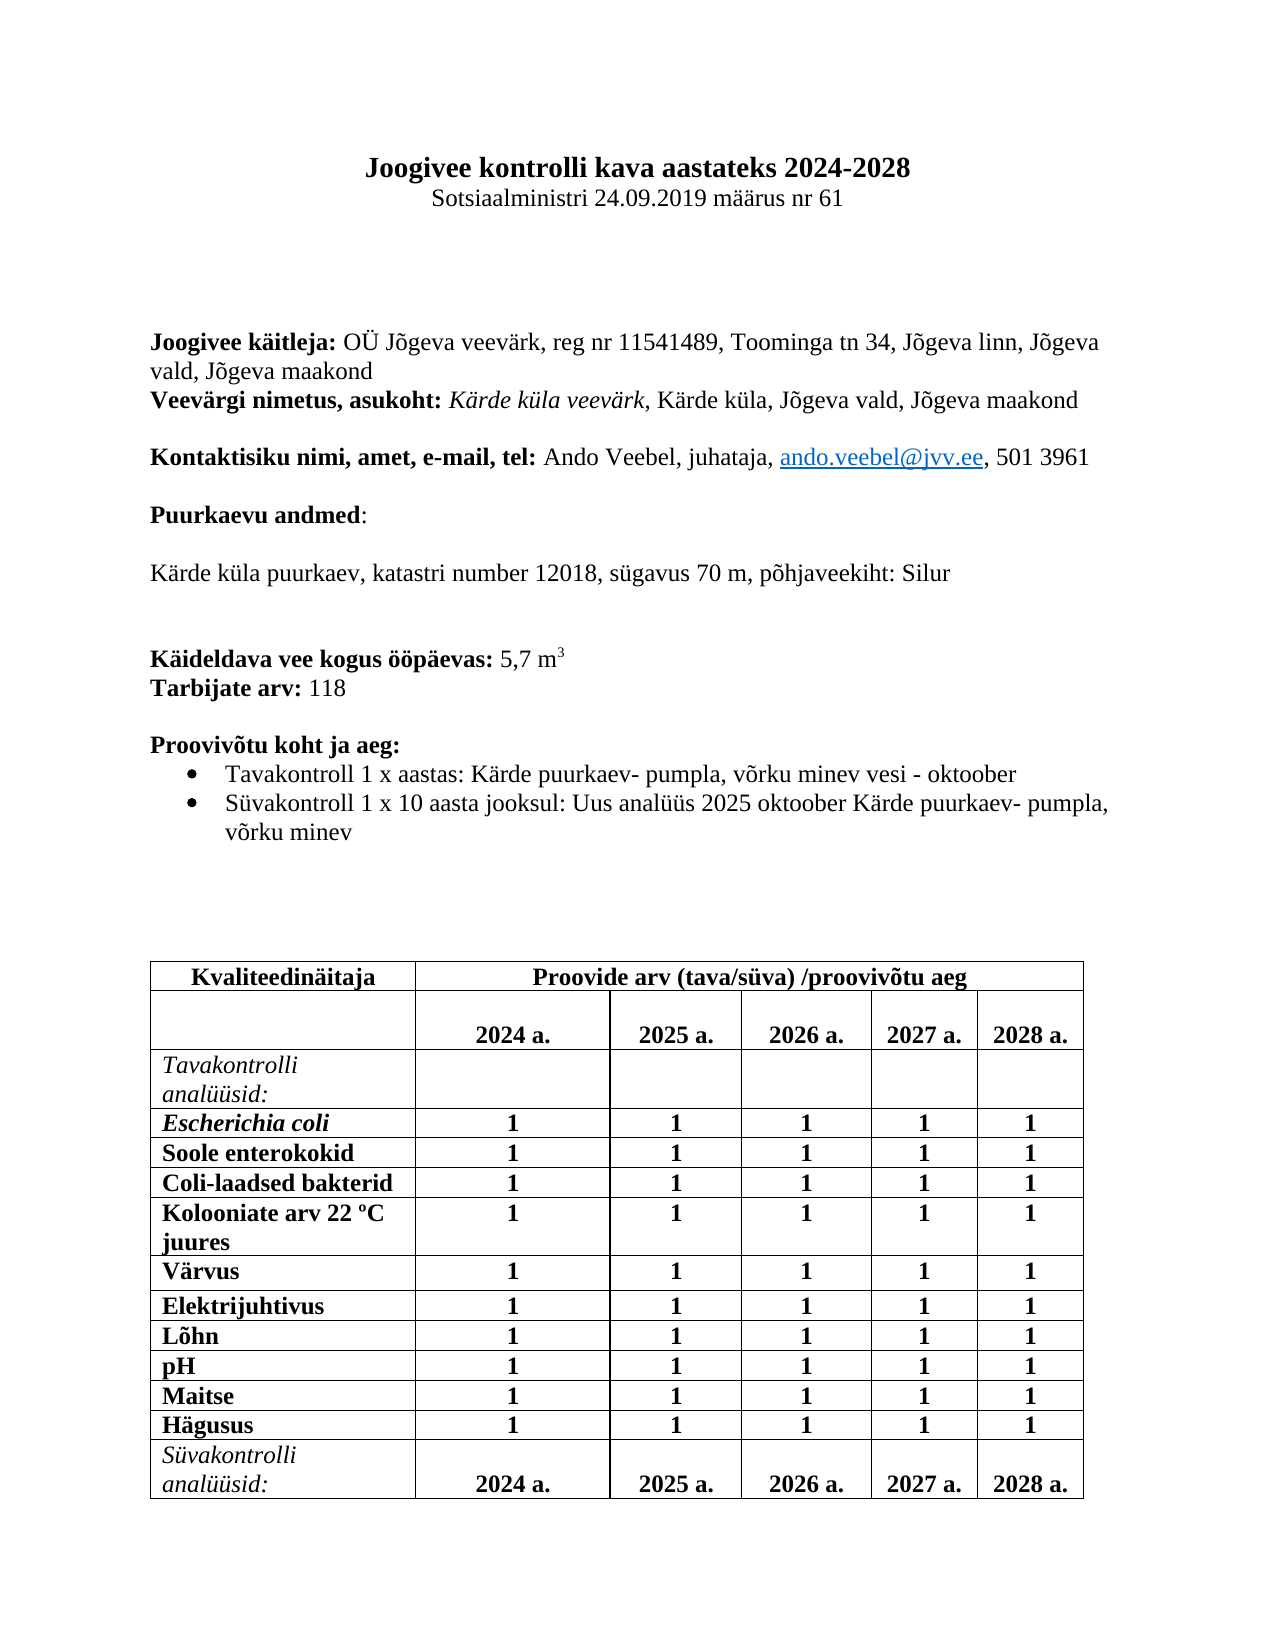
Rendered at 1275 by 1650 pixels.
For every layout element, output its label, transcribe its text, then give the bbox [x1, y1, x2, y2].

table_header Kvaliteedinäitaja [151, 962, 415, 990]
table_cell 1 [742, 1351, 871, 1380]
table_cell 1 [978, 1256, 1083, 1290]
table_cell 1 [978, 1321, 1083, 1350]
table_cell [742, 1050, 871, 1107]
table_cell [151, 991, 415, 1049]
table_cell 1 [872, 1321, 977, 1350]
text Kontaktisiku nimi, amet, e-mail, tel: Ando Veebel, juhataja, ando.veebel@jvv.ee, 501 3961 [150, 442, 1125, 471]
table_cell 1 [742, 1411, 871, 1439]
table_cell 1 [742, 1291, 871, 1320]
table_cell 1 [611, 1168, 741, 1197]
table_cell Hägusus [151, 1411, 415, 1439]
text Kärde küla puurkaev, katastri number 12018, sügavus 70 m, põhjaveekiht: Silur [150, 558, 1125, 586]
table_cell 1 [978, 1168, 1083, 1197]
table_cell 1 [611, 1291, 741, 1320]
table_cell 1 [611, 1381, 741, 1409]
table_cell 1 [416, 1351, 609, 1380]
table_cell 1 [872, 1411, 977, 1439]
table_cell 1 [611, 1109, 741, 1137]
table_cell Escherichia coli [151, 1109, 415, 1137]
table_cell 1 [416, 1138, 609, 1167]
table_cell 1 [611, 1321, 741, 1350]
table_cell 1 [978, 1411, 1083, 1439]
table_cell 2027 a. [872, 1440, 977, 1498]
table_cell 1 [742, 1256, 871, 1290]
table_cell 1 [872, 1138, 977, 1167]
table_cell 1 [872, 1109, 977, 1137]
text Sotsiaalministri 24.09.2019 määrus nr 61 [150, 183, 1125, 212]
table_cell 1 [416, 1291, 609, 1320]
text Joogivee kontrolli kava aastateks 2024-2028 [150, 150, 1125, 183]
text Käideldava vee kogus ööpäevas: 5,7 m3 [150, 644, 1125, 673]
table_cell Tavakontrolli analüüsid: [151, 1050, 415, 1107]
table_cell Maitse [151, 1381, 415, 1409]
table_cell 1 [978, 1109, 1083, 1137]
table_cell 2024 a. [416, 991, 609, 1049]
table_cell 1 [742, 1198, 871, 1255]
table_cell 1 [416, 1109, 609, 1137]
table_header Proovide arv (tava/süva) /proovivõtu aeg [416, 962, 1083, 990]
table_cell 2025 a. [611, 991, 741, 1049]
table_cell 1 [416, 1381, 609, 1409]
table_cell 1 [611, 1138, 741, 1167]
table_cell 1 [872, 1256, 977, 1290]
text Tarbijate arv: 118 [150, 673, 1125, 702]
table_cell 1 [742, 1381, 871, 1409]
table_cell 1 [978, 1138, 1083, 1167]
table_cell 1 [611, 1198, 741, 1255]
table_cell 2027 a. [872, 991, 977, 1049]
list Tavakontroll 1 x aastas: Kärde puurkaev- pumpla, võrku minev vesi - oktoober [187, 759, 1125, 788]
table_cell 1 [742, 1109, 871, 1137]
table_cell 1 [742, 1321, 871, 1350]
table_cell 1 [978, 1291, 1083, 1320]
table_cell 1 [742, 1138, 871, 1167]
table_cell Coli-laadsed bakterid [151, 1168, 415, 1197]
table_cell pH [151, 1351, 415, 1380]
text Proovivõtu koht ja aeg: [150, 731, 1125, 759]
table_cell 2026 a. [742, 1440, 871, 1498]
table_cell 1 [416, 1411, 609, 1439]
table_cell 2026 a. [742, 991, 871, 1049]
table_cell 1 [611, 1411, 741, 1439]
table_cell Süvakontrolli analüüsid: [151, 1440, 415, 1498]
table_cell 1 [872, 1351, 977, 1380]
table_cell 1 [416, 1198, 609, 1255]
table_cell [872, 1050, 977, 1107]
table_cell 1 [978, 1198, 1083, 1255]
table_cell 1 [416, 1321, 609, 1350]
table_cell 2028 a. [978, 1440, 1083, 1498]
table_cell 1 [611, 1351, 741, 1380]
table_cell 1 [742, 1168, 871, 1197]
table_cell 1 [416, 1256, 609, 1290]
text Joogivee käitleja: OÜ Jõgeva veevärk, reg nr 11541489, Toominga tn 34, Jõgeva linn, Jõgeva vald, Jõgeva maakond [150, 327, 1125, 385]
table_cell [978, 1050, 1083, 1107]
table_cell 1 [872, 1168, 977, 1197]
table_cell 1 [872, 1198, 977, 1255]
table_cell Soole enterokokid [151, 1138, 415, 1167]
table_cell 1 [872, 1291, 977, 1320]
table_cell 2028 a. [978, 991, 1083, 1049]
table_cell Elektrijuhtivus [151, 1291, 415, 1320]
table_cell Lõhn [151, 1321, 415, 1350]
table_cell 1 [978, 1351, 1083, 1380]
table_cell 1 [978, 1381, 1083, 1409]
table_cell [611, 1050, 741, 1107]
list Süvakontroll 1 x 10 aasta jooksul: Uus analüüs 2025 oktoober Kärde puurkaev- pumpla, võrku minev [187, 788, 1125, 846]
table_cell 1 [872, 1381, 977, 1409]
table_cell 1 [611, 1256, 741, 1290]
text Veevärgi nimetus, asukoht: Kärde küla veevärk, Kärde küla, Jõgeva vald, Jõgeva maakond [150, 385, 1125, 413]
text Puurkaevu andmed: [150, 500, 1125, 528]
table_cell 2025 a. [611, 1440, 741, 1498]
table_cell [416, 1050, 609, 1107]
table_cell Kolooniate arv 22 ºC juures [151, 1198, 415, 1255]
table_cell 1 [416, 1168, 609, 1197]
table_cell Värvus [151, 1256, 415, 1290]
table_cell 2024 a. [416, 1440, 609, 1498]
